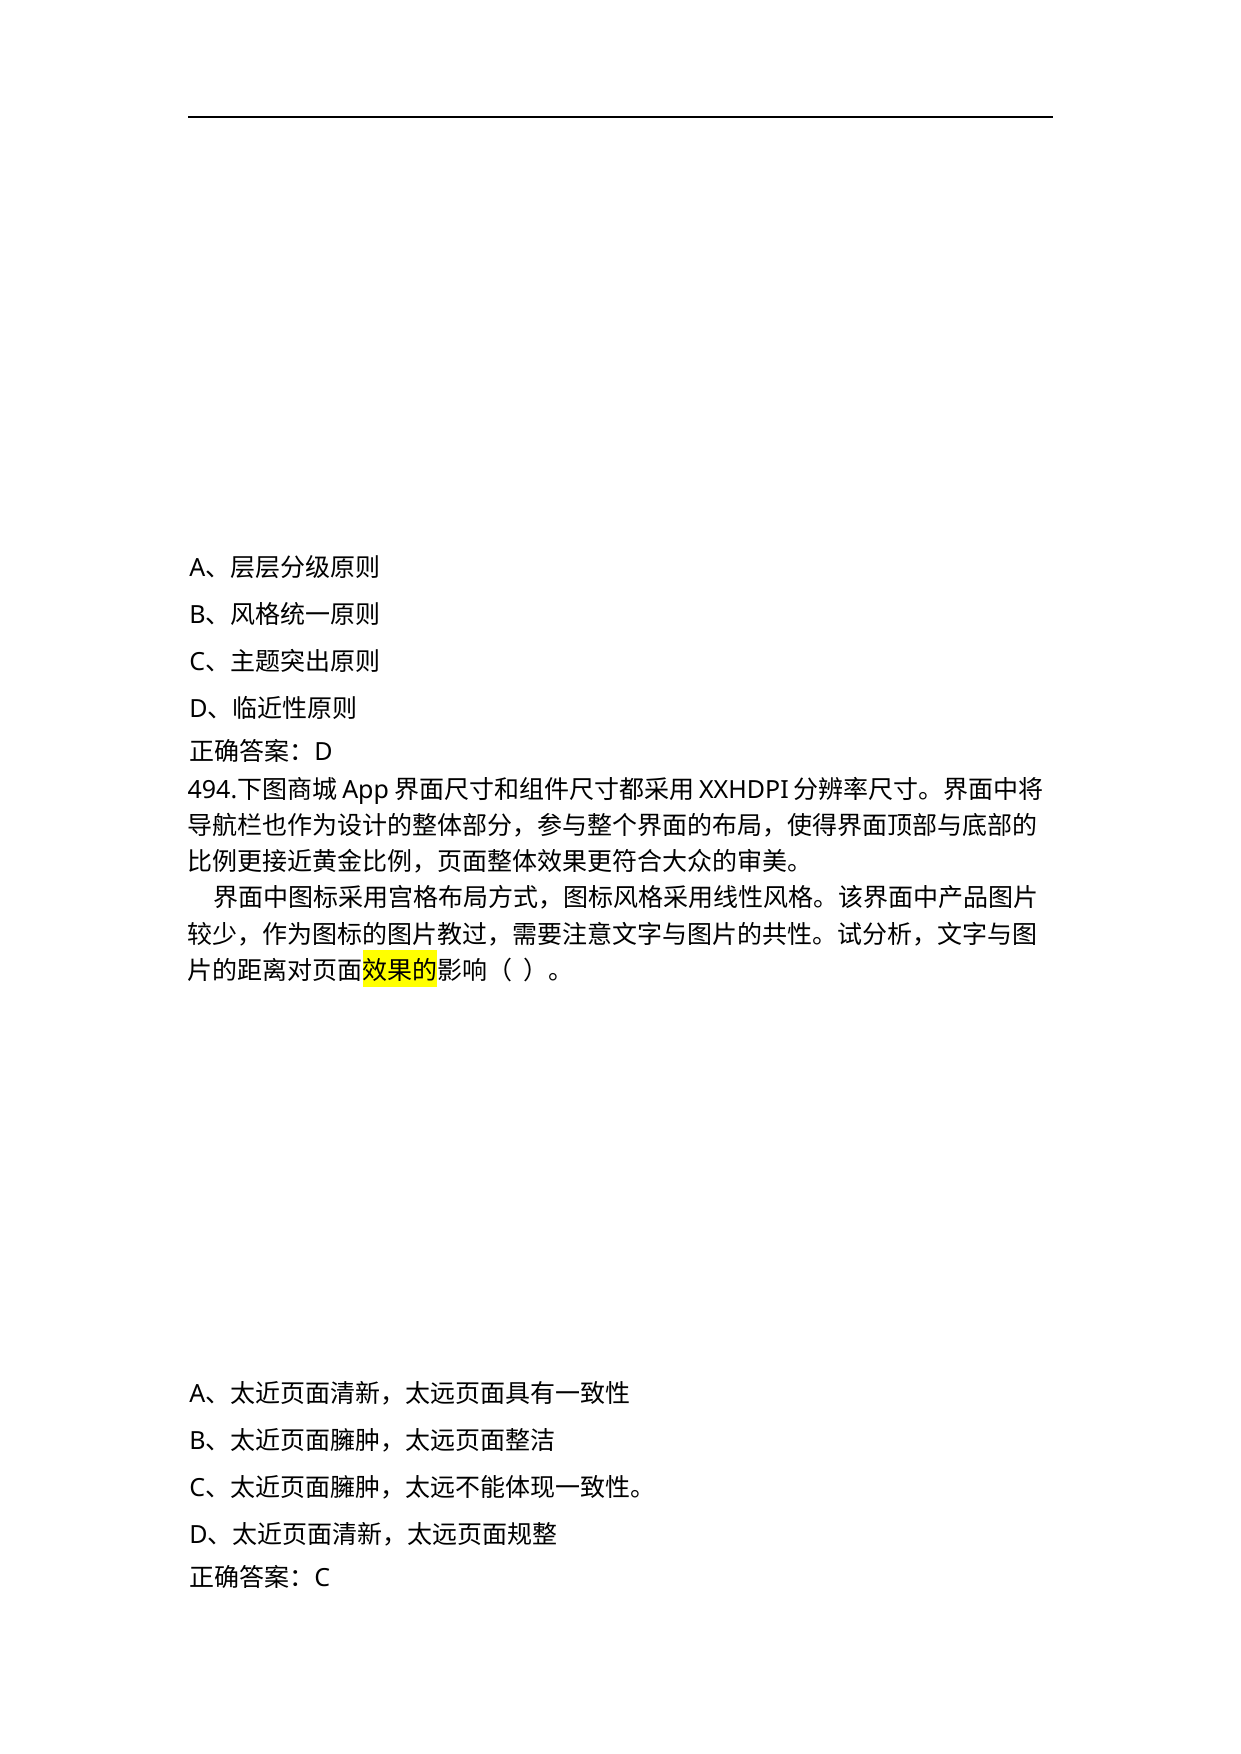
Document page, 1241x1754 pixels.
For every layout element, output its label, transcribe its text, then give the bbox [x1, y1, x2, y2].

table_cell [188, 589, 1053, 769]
text 494.下图商城App界面尺寸和组件尺寸都采用XXHDPI分辨率尺寸。界面中将导航栏也作为设计的整体部分，参与整个界面的布局，使得界面顶部与底部的比例更接近黄金比例，页面整体效果更符合大众的审美。 界面中图标采用宫格布局方式，图标风格采用线性风格。该界面中产品图片较少，作为图标的图片教过，需要注意文字与图片的共性。试分析，文字与图片的距离对页面效果的影响（ ）。 [187, 769, 1053, 987]
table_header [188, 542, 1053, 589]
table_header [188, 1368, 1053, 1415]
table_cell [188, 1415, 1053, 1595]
